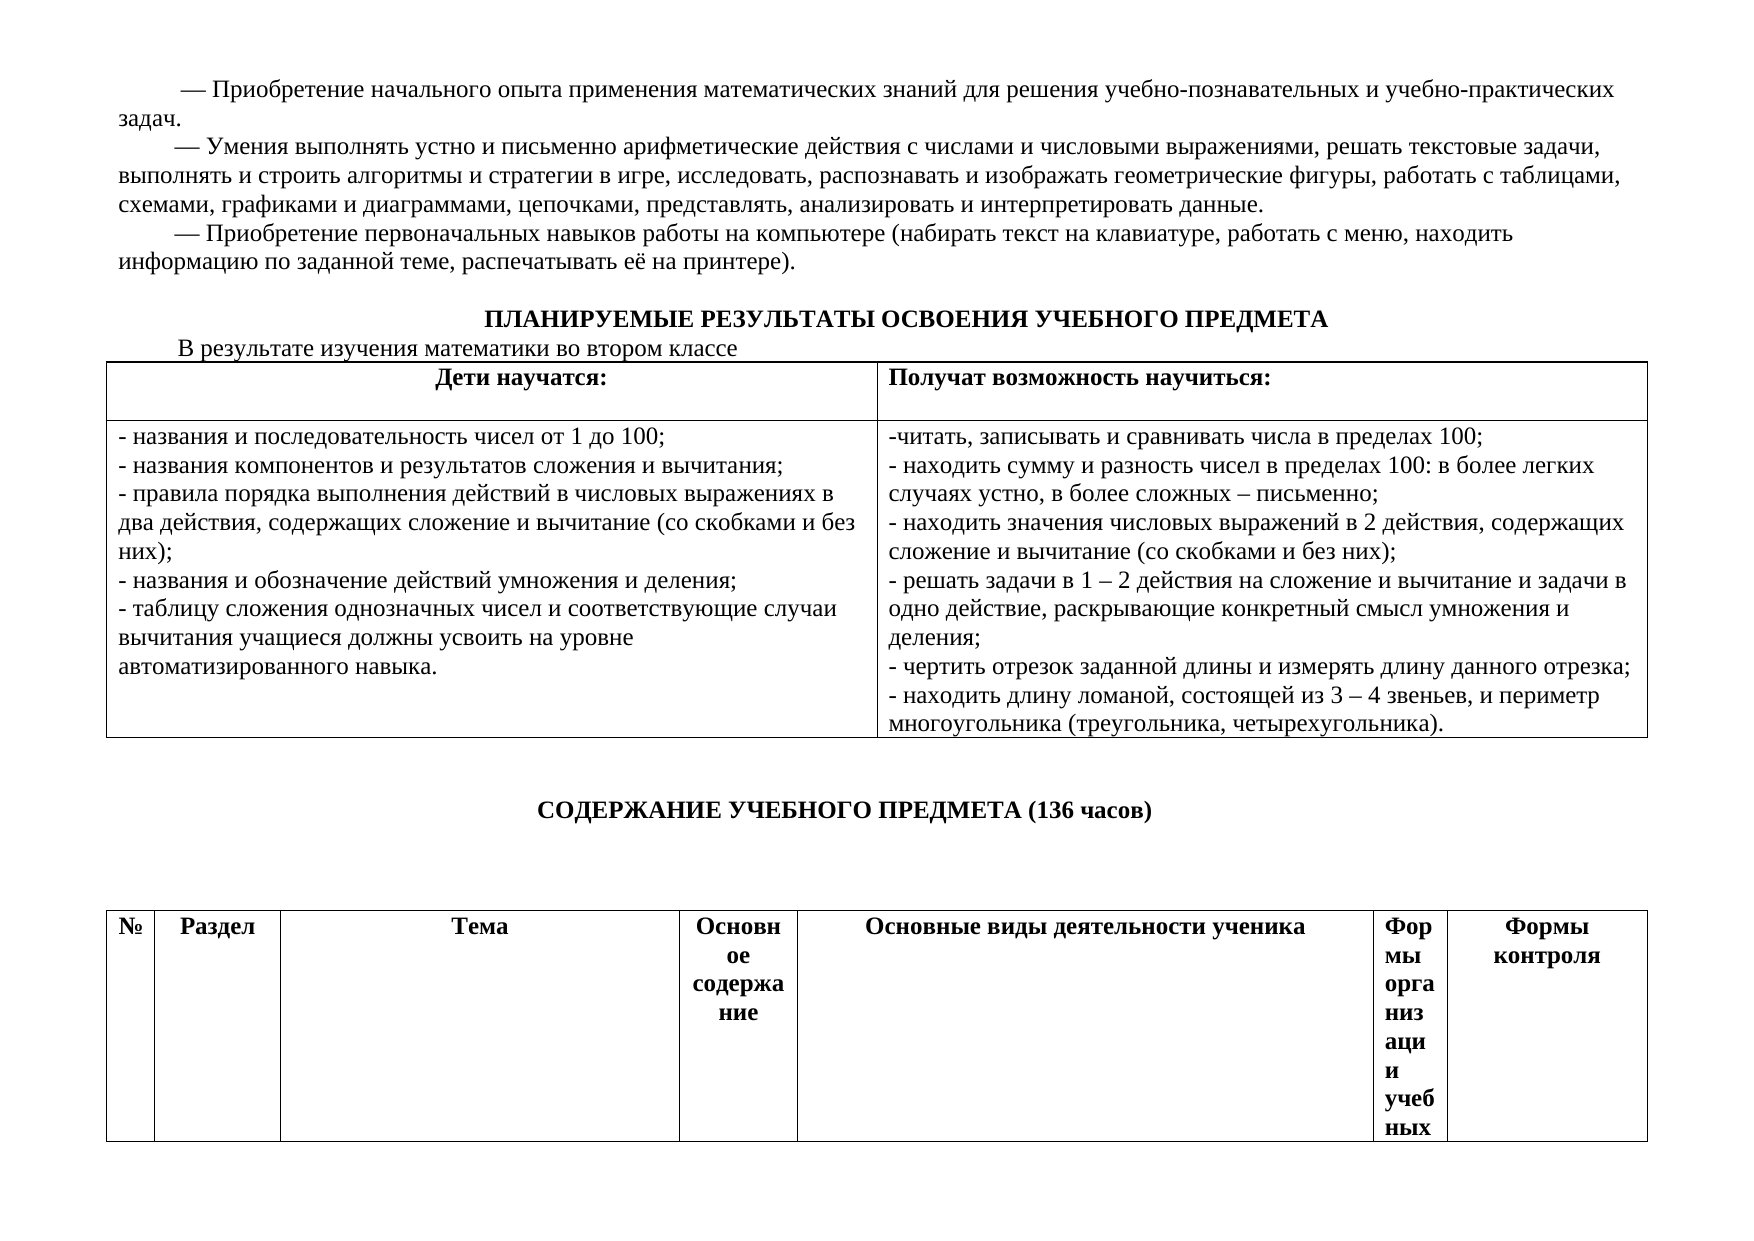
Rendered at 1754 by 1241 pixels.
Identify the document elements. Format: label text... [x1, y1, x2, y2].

table_header Раздел [155, 911, 280, 1141]
table_header № [107, 911, 154, 1141]
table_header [1374, 911, 1447, 1141]
text — Умения выполнять устно и письменно арифметические действия с числами и числовыми выражениями, решать текстовые задачи, выполнять и строить алгоритмы и стратегии в игре, исследовать, распознавать и изображать геометрические фигуры, работать с таблицами, схемами, графиками и диаграммами, цепочками, представлять, анализировать и интерпретировать данные. [118, 131, 1636, 218]
table_header Тема [281, 911, 679, 1141]
table_header Получат возможность научиться: [878, 363, 1647, 420]
table_header Дети научатся: [107, 363, 877, 420]
table_cell - названия и последовательность чисел от 1 до 100; - названия компонентов и результатов сложения и вычитания; - правила порядка выполнения действий в числовых выражениях в два действия, содержащих сложение и вычитание (со скобками и без них); - названия и обозначение действий умножения и деления; - таблицу сложения однозначных чисел и соответствующие случаи вычитания учащиеся должны усвоить на уровне автоматизированного навыка. [107, 421, 877, 737]
table_header Основное содержание [680, 911, 797, 1141]
text СОДЕРЖАНИЕ УЧЕБНОГО ПРЕДМЕТА (136 часов) [118, 795, 1636, 824]
text — Приобретение начального опыта применения математических знаний для решения учебно-познавательных и учебно-практических задач. [118, 74, 1636, 131]
table_header Формы контроля [1448, 911, 1647, 1141]
text — Приобретение первоначальных навыков работы на компьютере (набирать текст на клавиатуре, работать с меню, находить информацию по заданной теме, распечатывать её на принтере). [118, 218, 1636, 275]
text ПЛАНИРУЕМЫЕ РЕЗУЛЬТАТЫ ОСВОЕНИЯ УЧЕБНОГО ПРЕДМЕТА [118, 304, 1636, 333]
text В результате изучения математики во втором классе [118, 333, 1636, 361]
table_cell -читать, записывать и сравнивать числа в пределах 100; - находить сумму и разность чисел в пределах 100: в более легких случаях устно, в более сложных – письменно; - находить значения числовых выражений в 2 действия, содержащих сложение и вычитание (со скобками и без них); - решать задачи в 1 – 2 действия на сложение и вычитание и задачи в одно действие, раскрывающие конкретный смысл умножения и деления; - чертить отрезок заданной длины и измерять длину данного отрезка; - находить длину ломаной, состоящей из 3 – 4 звеньев, и периметр многоугольника (треугольника, четырехугольника). [878, 421, 1647, 737]
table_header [798, 911, 1373, 1141]
